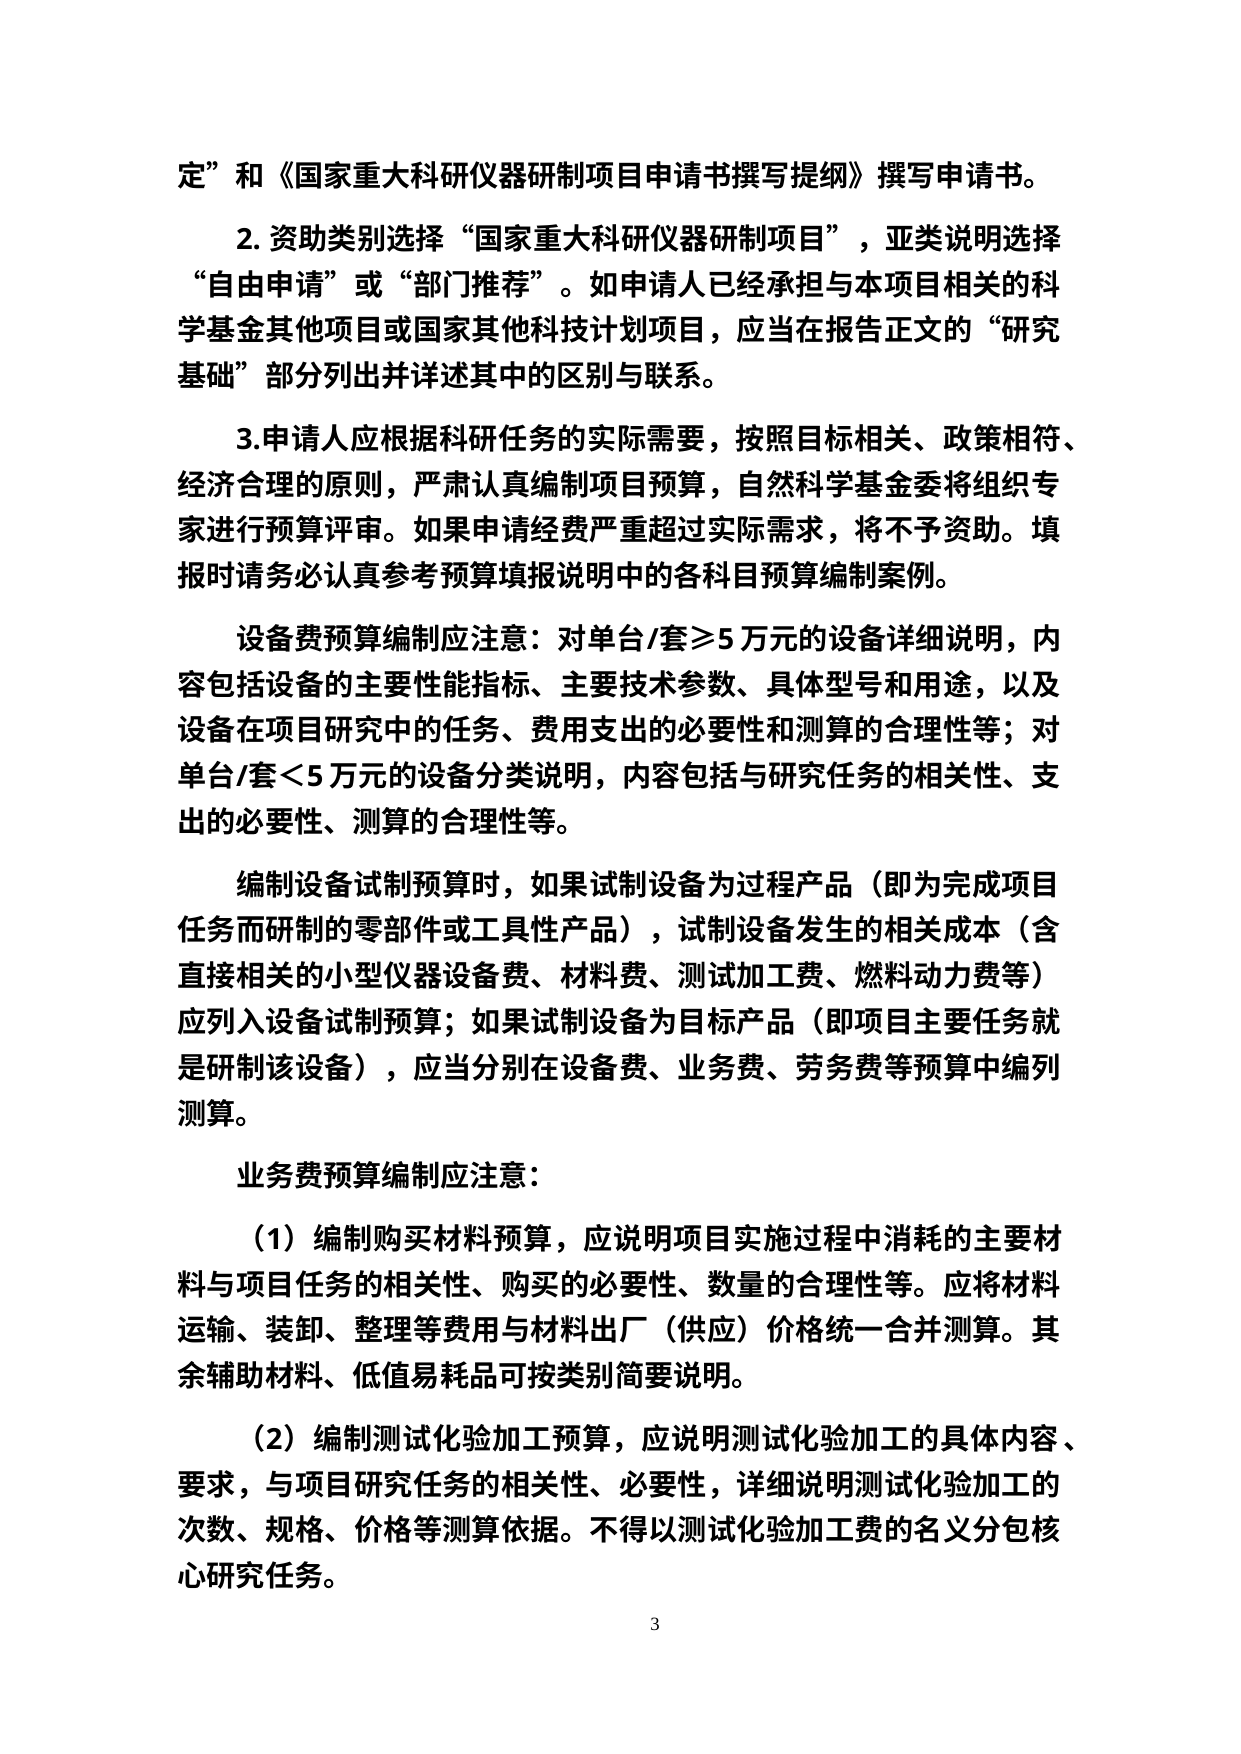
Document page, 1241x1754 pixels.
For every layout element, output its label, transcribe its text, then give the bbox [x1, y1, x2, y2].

text 编制设备试制预算时，如果试制设备为过程产品（即为完成项目任务而研制的零部件或工具性产品），试制设备发生的相关成本（含直接相关的小型仪器设备费、材料费、测试加工费、燃料动力费等）应列入设备试制预算；如果试制设备为目标产品（即项目主要任务就是研制该设备），应当分别在设备费、业务费、劳务费等预算中编列测算。 [177, 858, 1063, 1133]
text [177, 150, 1063, 196]
text 3.申请人应根据科研任务的实际需要，按照目标相关、政策相符、经济合理的原则，严肃认真编制项目预算，自然科学基金委将组织专家进行预算评审。如果申请经费严重超过实际需求，将不予资助。填报时请务必认真参考预算填报说明中的各科目预算编制案例。 [177, 412, 1063, 596]
text （2）编制测试化验加工预算，应说明测试化验加工的具体内容、要求，与项目研究任务的相关性、必要性，详细说明测试化验加工的次数、规格、价格等测算依据。不得以测试化验加工费的名义分包核心研究任务。 [177, 1412, 1063, 1596]
text 设备费预算编制应注意：对单台/套≥5万元的设备详细说明，内容包括设备的主要性能指标、主要技术参数、具体型号和用途，以及设备在项目研究中的任务、费用支出的必要性和测算的合理性等；对单台/套＜5万元的设备分类说明，内容包括与研究任务的相关性、支出的必要性、测算的合理性等。 [177, 612, 1063, 842]
text 2. 资助类别选择“国家重大科研仪器研制项目”，亚类说明选择“自由申请”或“部门推荐”。如申请人已经承担与本项目相关的科学基金其他项目或国家其他科技计划项目，应当在报告正文的“研究基础”部分列出并详述其中的区别与联系。 [177, 212, 1063, 396]
text （1）编制购买材料预算，应说明项目实施过程中消耗的主要材料与项目任务的相关性、购买的必要性、数量的合理性等。应将材料运输、装卸、整理等费用与材料出厂（供应）价格统一合并测算。其余辅助材料、低值易耗品可按类别简要说明。 [177, 1212, 1063, 1396]
text 业务费预算编制应注意： [177, 1150, 1063, 1196]
